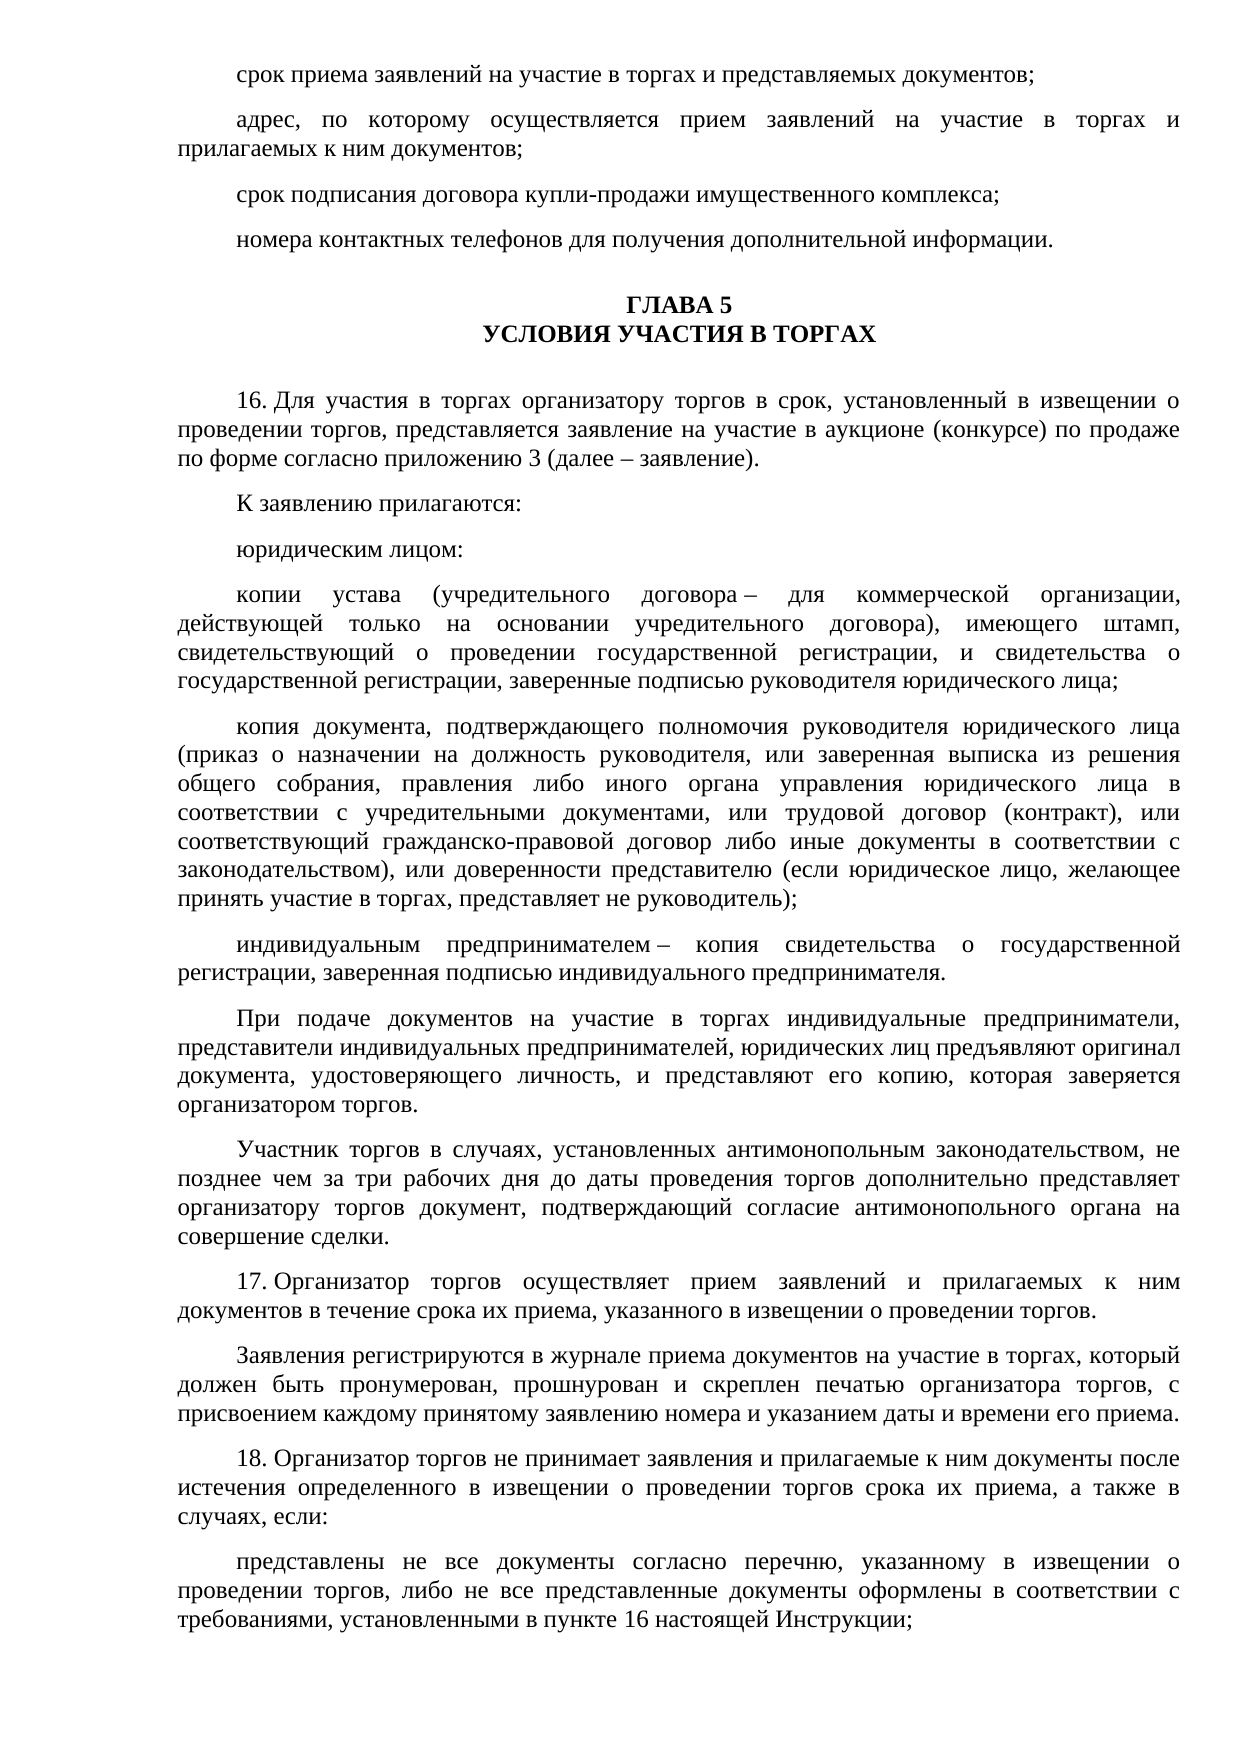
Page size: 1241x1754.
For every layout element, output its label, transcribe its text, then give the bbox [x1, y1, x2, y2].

text срок приема заявлений на участие в торгах и представляемых документов; [177, 59, 1181, 88]
text Участник торгов в случаях, установленных антимонопольным законодательством, не позднее чем за три рабочих дня до даты проведения торгов дополнительно представляет организатору торгов документ, подтверждающий согласие антимонопольного органа на совершение сделки. [177, 1134, 1181, 1249]
text индивидуальным предпринимателем – копия свидетельства о государственной регистрации, заверенная подписью индивидуального предпринимателя. [177, 929, 1181, 986]
text копия документа, подтверждающего полномочия руководителя юридического лица (приказ о назначении на должность руководителя, или заверенная выписка из решения общего собрания, правления либо иного органа управления юридического лица в соответствии с учредительными документами, или трудовой договор (контракт), или соответствующий гражданско-правовой договор либо иные документы в соответствии с законодательством), или доверенности представителю (если юридическое лицо, желающее принять участие в торгах, представляет не руководитель); [177, 711, 1181, 912]
text срок подписания договора купли-продажи имущественного комплекса; [177, 179, 1181, 207]
text К заявлению прилагаются: [177, 488, 1181, 517]
text 17. Организатор торгов осуществляет прием заявлений и прилагаемых к ним документов в течение срока их приема, указанного в извещении о проведении торгов. [177, 1266, 1181, 1324]
text номера контактных телефонов для получения дополнительной информации. [177, 224, 1181, 253]
text копии устава (учредительного договора – для коммерческой организации, действующей только на основании учредительного договора), имеющего штамп, свидетельствующий о проведении государственной регистрации, и свидетельства о государственной регистрации, заверенные подписью руководителя юридического лица; [177, 579, 1181, 694]
text представлены не все документы согласно перечню, указанному в извещении о проведении торгов, либо не все представленные документы оформлены в соответствии с требованиями, установленными в пункте 16 настоящей Инструкции; [177, 1546, 1181, 1632]
text 16. Для участия в торгах организатору торгов в срок, установленный в извещении о проведении торгов, представляется заявление на участие в аукционе (конкурсе) по продаже по форме согласно приложению 3 (далее – заявление). [177, 385, 1181, 472]
text 18. Организатор торгов не принимает заявления и прилагаемые к ним документы после истечения определенного в извещении о проведении торгов срока их приема, а также в случаях, если: [177, 1443, 1181, 1529]
text ГЛАВА 5 УСЛОВИЯ УЧАСТИЯ В ТОРГАХ [177, 290, 1181, 348]
text Заявления регистрируются в журнале приема документов на участие в торгах, который должен быть пронумерован, прошнурован и скреплен печатью организатора торгов, с присвоением каждому принятому заявлению номера и указанием даты и времени его приема. [177, 1340, 1181, 1427]
text При подаче документов на участие в торгах индивидуальные предприниматели, представители индивидуальных предпринимателей, юридических лиц предъявляют оригинал документа, удостоверяющего личность, и представляют его копию, которая заверяется организатором торгов. [177, 1003, 1181, 1118]
text юридическим лицом: [177, 534, 1181, 562]
text адрес, по которому осуществляется прием заявлений на участие в торгах и прилагаемых к ним документов; [177, 104, 1181, 162]
